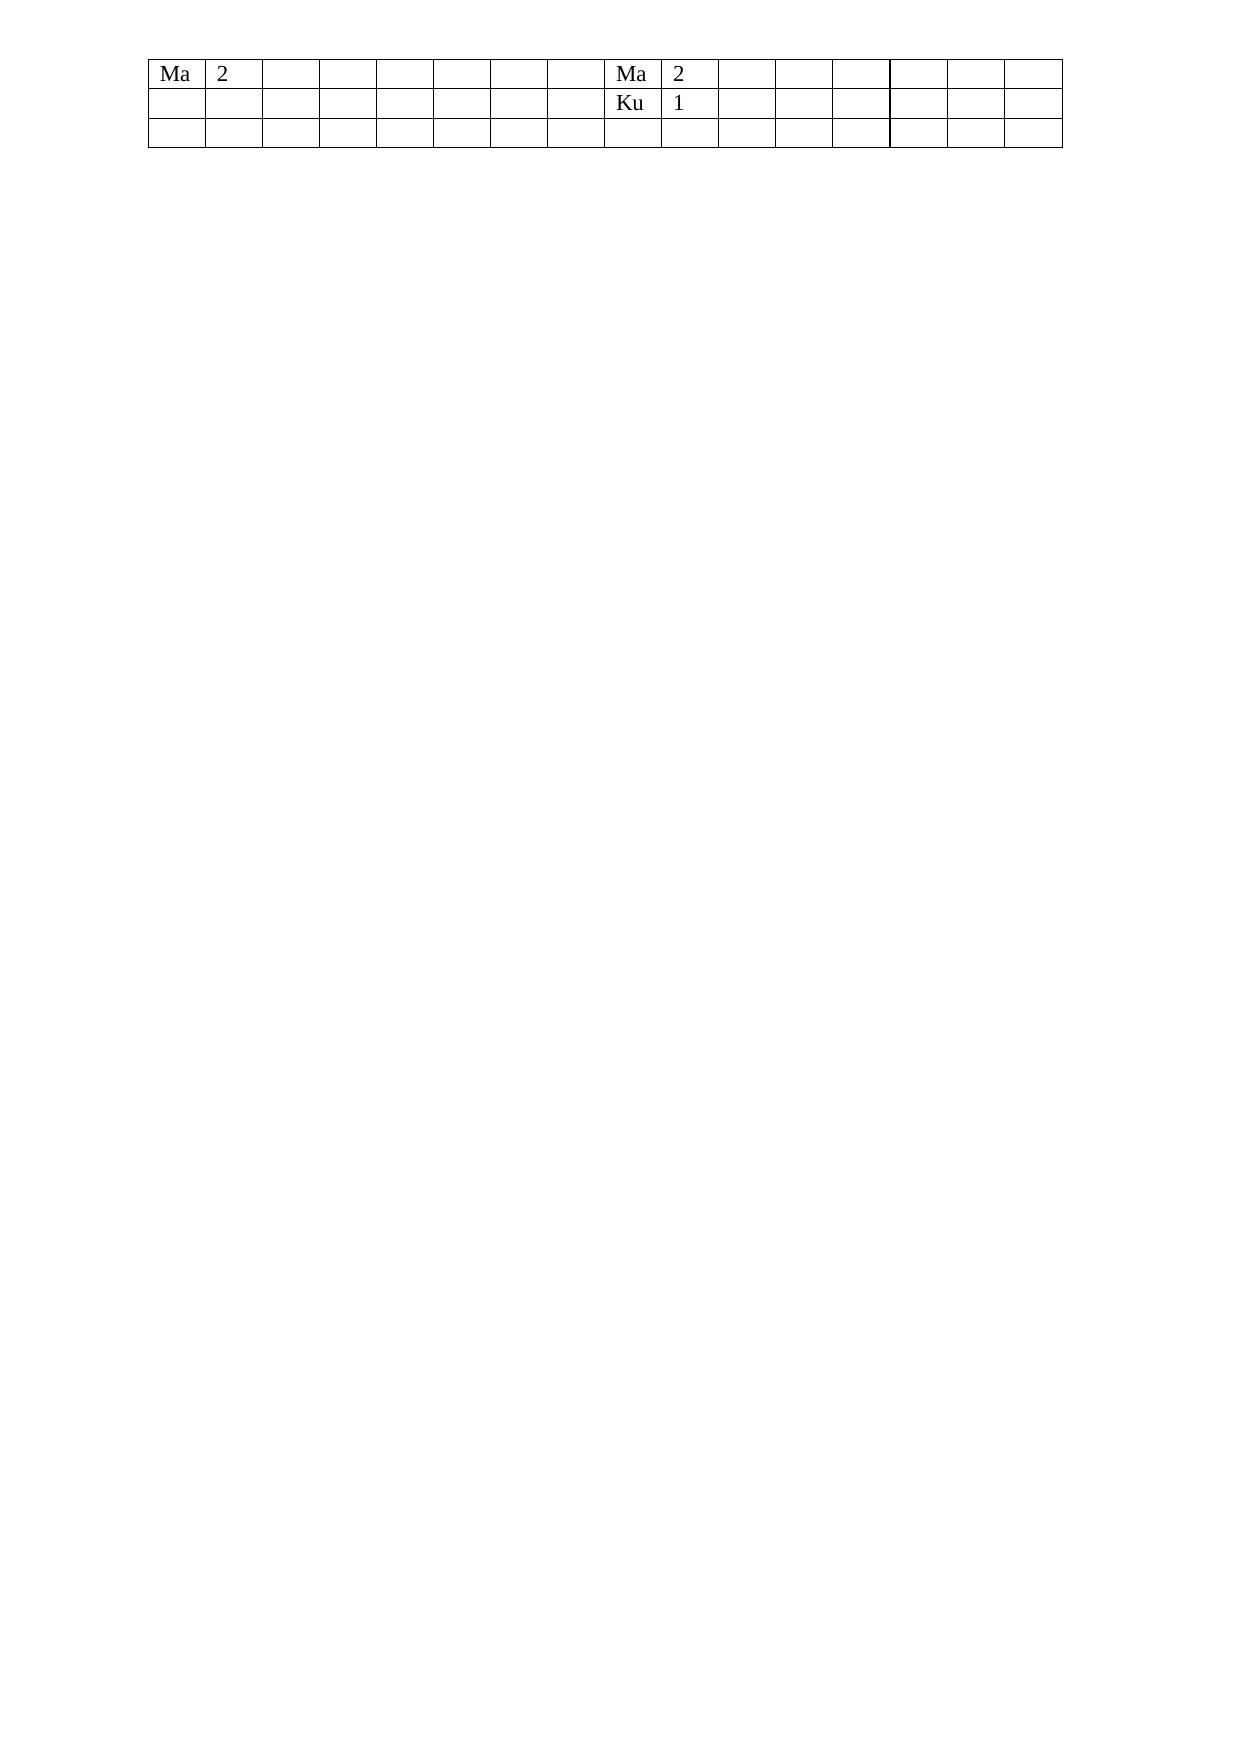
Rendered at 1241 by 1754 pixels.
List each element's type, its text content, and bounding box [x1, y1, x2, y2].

table_cell [719, 119, 775, 147]
table_cell [833, 60, 889, 88]
table_cell Ma [149, 60, 205, 88]
table_cell [719, 60, 775, 88]
table_cell [1005, 119, 1062, 147]
table_cell [263, 119, 319, 147]
table_cell [948, 89, 1004, 117]
table_cell [434, 89, 490, 117]
table_cell 1 [662, 89, 718, 117]
table_cell [320, 89, 376, 117]
table_cell [548, 60, 604, 88]
table_cell [719, 89, 775, 117]
table_cell Ma [605, 60, 661, 88]
table_cell [1005, 89, 1062, 117]
table_cell [491, 89, 547, 117]
table_cell [434, 60, 490, 88]
table_cell [434, 119, 490, 147]
table_cell [948, 119, 1004, 147]
table_cell [776, 89, 832, 117]
table_cell [263, 60, 319, 88]
table_cell [320, 60, 376, 88]
table_cell [491, 60, 547, 88]
table_cell [548, 119, 604, 147]
table_cell [377, 60, 433, 88]
table_cell [263, 89, 319, 117]
table_cell [491, 119, 547, 147]
table_cell [833, 119, 889, 147]
table_cell [1005, 60, 1062, 88]
table_cell [149, 119, 205, 147]
table_cell [891, 60, 947, 88]
table_cell [891, 89, 947, 117]
table_cell [377, 89, 433, 117]
table_cell 2 [206, 60, 262, 88]
table_cell Ku [605, 89, 661, 117]
table_cell [662, 119, 718, 147]
table_cell [206, 89, 262, 117]
table_cell [320, 119, 376, 147]
table_cell [833, 89, 889, 117]
table_cell [605, 119, 661, 147]
table_cell [548, 89, 604, 117]
table_cell [206, 119, 262, 147]
table_cell [776, 60, 832, 88]
table_cell [776, 119, 832, 147]
table_cell [377, 119, 433, 147]
table_cell 2 [662, 60, 718, 88]
table_cell [948, 60, 1004, 88]
table_cell [891, 119, 947, 147]
table_cell [149, 89, 205, 117]
